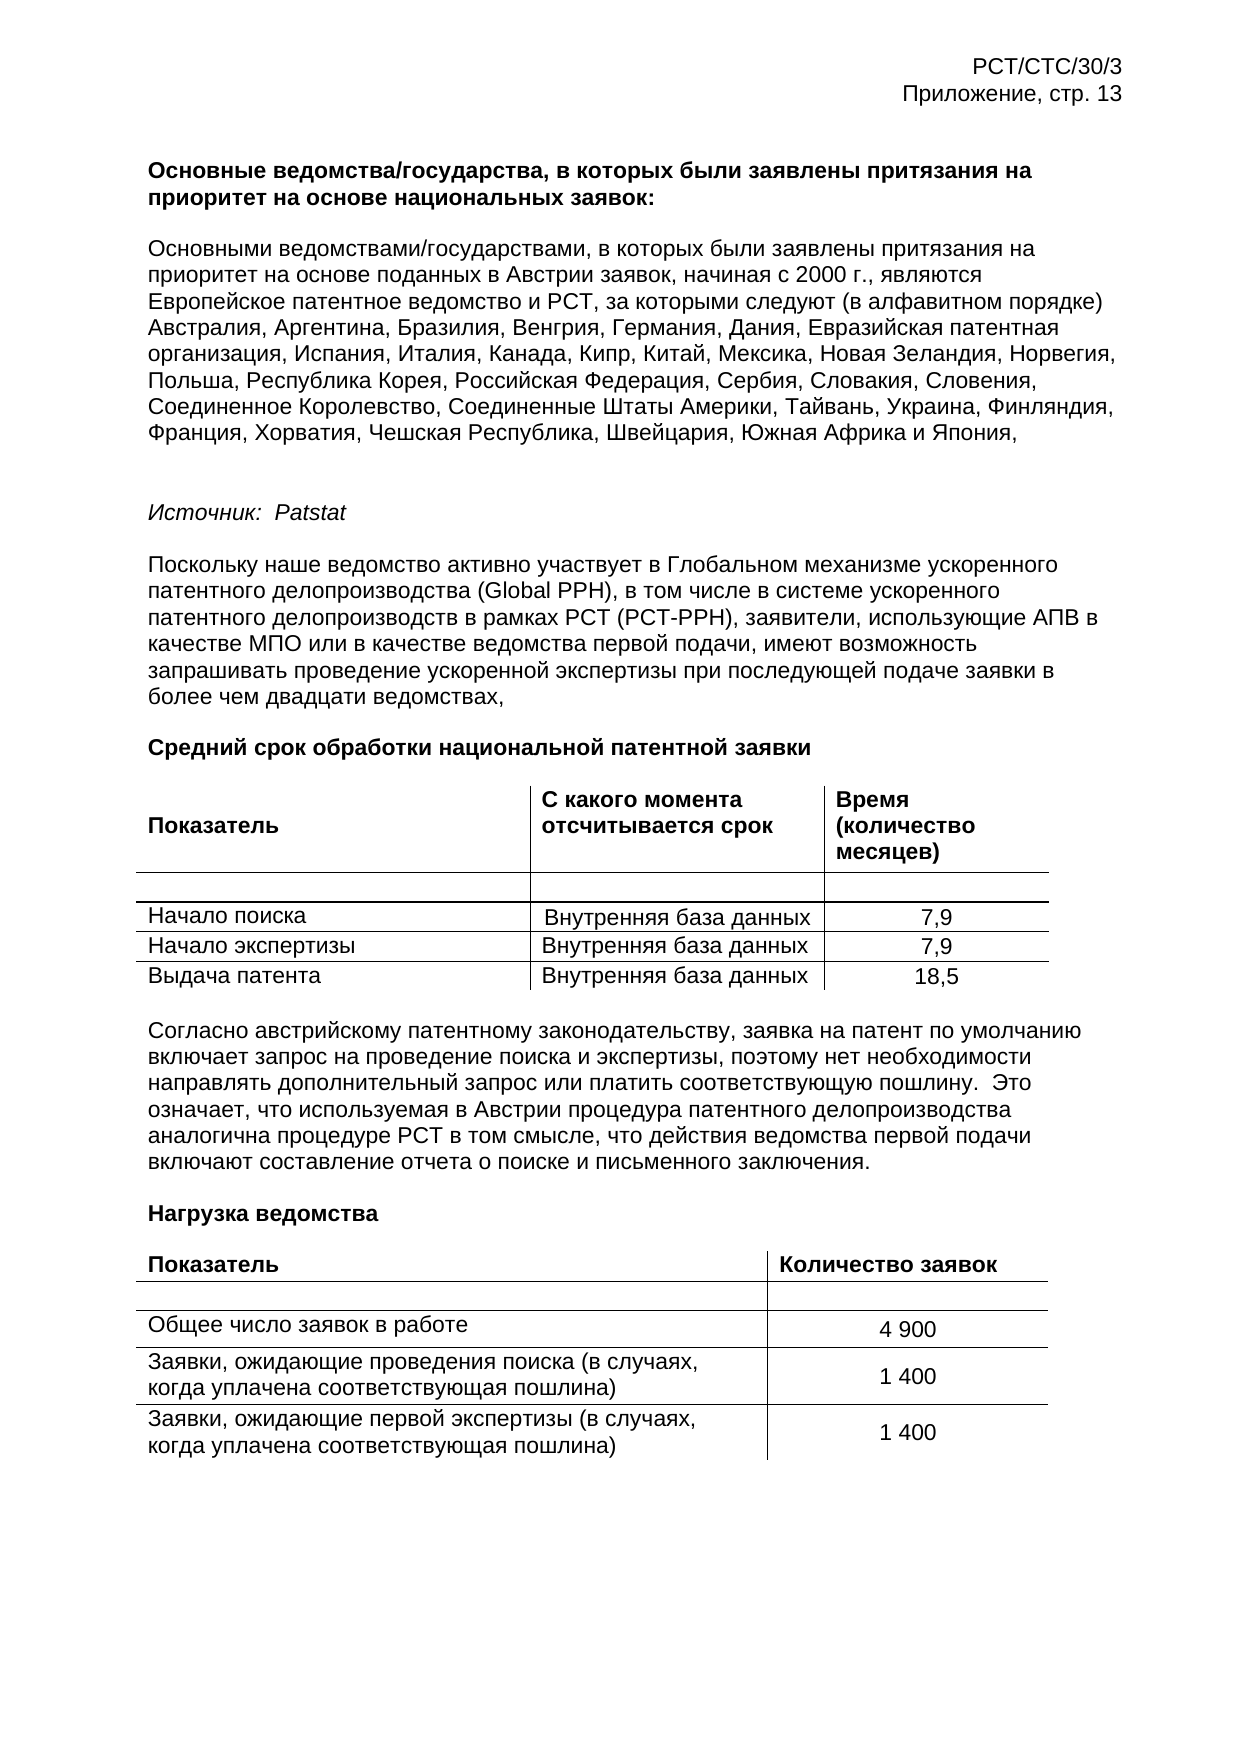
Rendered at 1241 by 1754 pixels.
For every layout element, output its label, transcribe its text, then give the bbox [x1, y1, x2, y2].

table_header Показатель [136, 1251, 767, 1281]
table_header Показатель [136, 786, 530, 872]
table_cell Заявки, ожидающие первой экспертизы (в случаях, когда уплачена соответствующая пошлина) [136, 1405, 767, 1459]
table_header Время (количество месяцев) [825, 786, 1048, 872]
text Основными ведомствами/государствами, в которых были заявлены притязания на приоритет на основе поданных в Австрии заявок, начиная с 2000 г., являются Европейское патентное ведомство и PCT, за которыми следуют (в алфавитном порядке) Австралия, Аргентина, Бразилия, Венгрия, Германия, Дания, Евразийская патентная организация, Испания, Италия, Канада, Кипр, Китай, Мексика, Новая Зеландия, Норвегия, Польша, Республика Корея, Российская Федерация, Сербия, Словакия, Словения, Соединенное Королевство, Соединенные Штаты Америки, Тайвань, Украина, Финляндия, Франция, Хорватия, Чешская Республика, Швейцария, Южная Африка и Япония, [148, 235, 1122, 446]
table_cell 7,9 [825, 903, 1048, 931]
text Источник: Patstat [148, 498, 1122, 525]
table_cell Выдача патента [136, 962, 530, 990]
table_header С какого момента отсчитывается срок [531, 786, 824, 872]
subtitle Нагрузка ведомства [148, 1200, 1122, 1226]
subtitle Средний срок обработки национальной патентной заявки [148, 734, 1122, 761]
table_cell Общее число заявок в работе [136, 1311, 767, 1347]
table_cell Заявки, ожидающие проведения поиска (в случаях, когда уплачена соответствующая пошлина) [136, 1348, 767, 1404]
table_cell [136, 1282, 767, 1310]
table_cell [136, 873, 530, 901]
table_cell 1 400 [768, 1405, 1048, 1459]
text Поскольку наше ведомство активно участвует в Глобальном механизме ускоренного патентного делопроизводства (Global PPH), в том числе в системе ускоренного патентного делопроизводств в рамках PCT (PCT-PPH), заявители, использующие АПВ в качестве МПО или в качестве ведомства первой подачи, имеют возможность запрашивать проведение ускоренной экспертизы при последующей подаче заявки в более чем двадцати ведомствах, [148, 551, 1122, 709]
table_cell [768, 1282, 1048, 1310]
table_cell 7,9 [825, 932, 1048, 961]
table_cell Начало поиска [136, 903, 530, 931]
table_cell Внутренняя база данных [531, 903, 824, 931]
table_cell Внутренняя база данных [531, 932, 824, 961]
table_cell [825, 873, 1048, 901]
table_cell 18,5 [825, 962, 1048, 990]
table_header Количество заявок [768, 1251, 1048, 1281]
subtitle Основные ведомства/государства, в которых были заявлены притязания на приоритет на основе национальных заявок: [148, 157, 1122, 210]
table_cell Внутренняя база данных [531, 962, 824, 990]
text Согласно австрийскому патентному законодательству, заявка на патент по умолчанию включает запрос на проведение поиска и экспертизы, поэтому нет необходимости направлять дополнительный запрос или платить соответствующую пошлину. Это означает, что используемая в Австрии процедура патентного делопроизводства аналогична процедуре PCT в том смысле, что действия ведомства первой подачи включают составление отчета о поиске и письменного заключения. [148, 1017, 1122, 1175]
table_cell 1 400 [768, 1348, 1048, 1404]
table_cell Начало экспертизы [136, 932, 530, 961]
table_cell [531, 873, 824, 901]
table_cell 4 900 [768, 1311, 1048, 1347]
